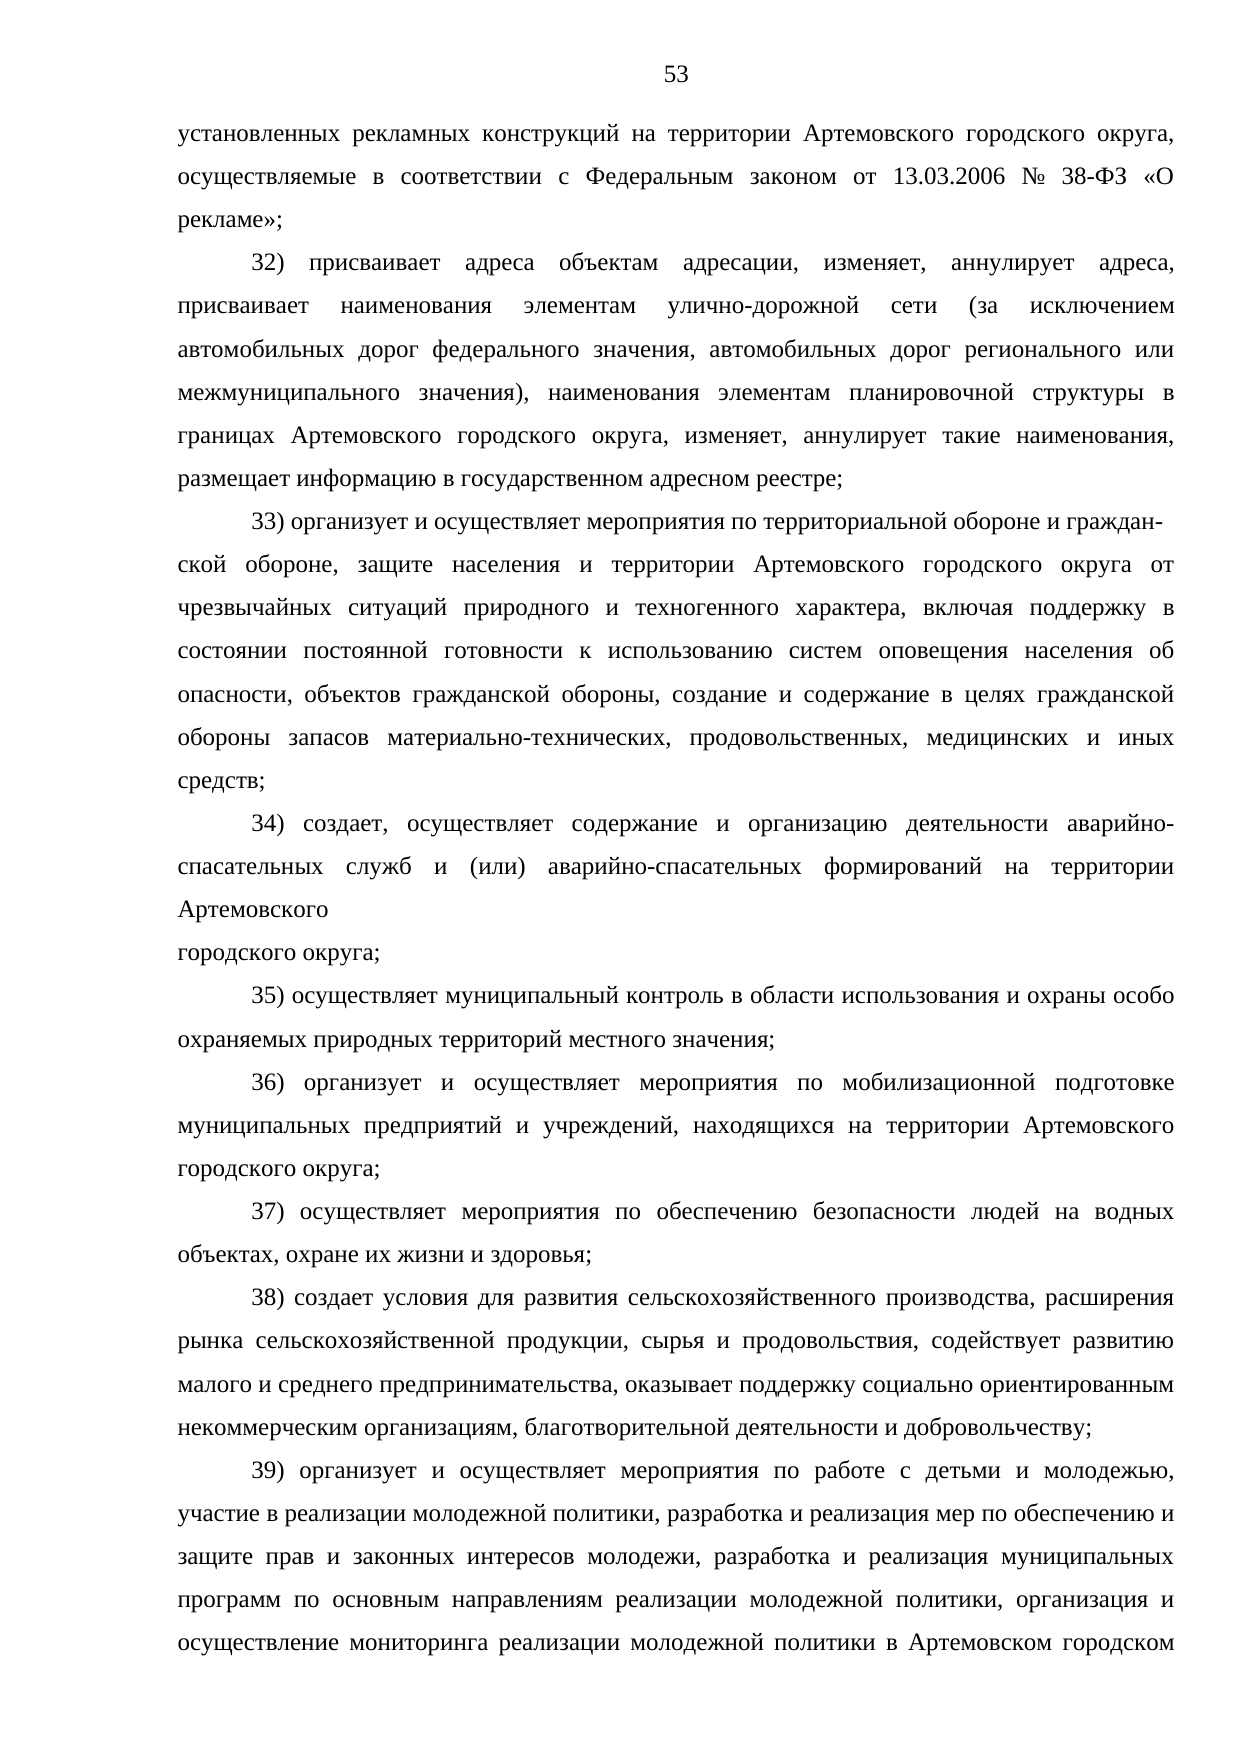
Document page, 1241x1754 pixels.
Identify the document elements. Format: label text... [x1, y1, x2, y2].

text 36) организует и осуществляет мероприятия по мобилизационной подготовке муниципальных предприятий и учреждений, находящихся на территории Артемовского городского округа; [177, 1067, 1175, 1182]
text 33) организует и осуществляет мероприятия по территориальной обороне и граждан- [177, 506, 1175, 535]
text 34) создает, осуществляет содержание и организацию деятельности аварийно-спасательных служб и (или) аварийно-спасательных формирований на территории Артемовского [177, 808, 1175, 923]
text 38) создает условия для развития сельскохозяйственного производства, расширения рынка сельскохозяйственной продукции, сырья и продовольствия, содействует развитию малого и среднего предпринимательства, оказывает поддержку социально ориентированным некоммерческим организациям, благотворительной деятельности и добровольчеству; [177, 1282, 1175, 1441]
text 35) осуществляет муниципальный контроль в области использования и охраны особо охраняемых природных территорий местного значения; [177, 981, 1175, 1052]
text ской обороне, защите населения и территории Артемовского городского округа от чрезвычайных ситуаций природного и техногенного характера, включая поддержку в состоянии постоянной готовности к использованию систем оповещения населения об опасности, объектов гражданской обороны, создание и содержание в целях гражданской обороны запасов материально-технических, продовольственных, медицинских и иных средств; [177, 549, 1175, 794]
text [177, 118, 1175, 233]
text городского округа; [177, 937, 1175, 966]
text 37) осуществляет мероприятия по обеспечению безопасности людей на водных объектах, охране их жизни и здоровья; [177, 1196, 1175, 1268]
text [177, 1455, 1175, 1656]
text 32) присваивает адреса объектам адресации, изменяет, аннулирует адреса, присваивает наименования элементам улично-дорожной сети (за исключением автомобильных дорог федерального значения, автомобильных дорог регионального или межмуниципального значения), наименования элементам планировочной структуры в границах Артемовского городского округа, изменяет, аннулирует такие наименования, размещает информацию в государственном адресном реестре; [177, 247, 1175, 492]
